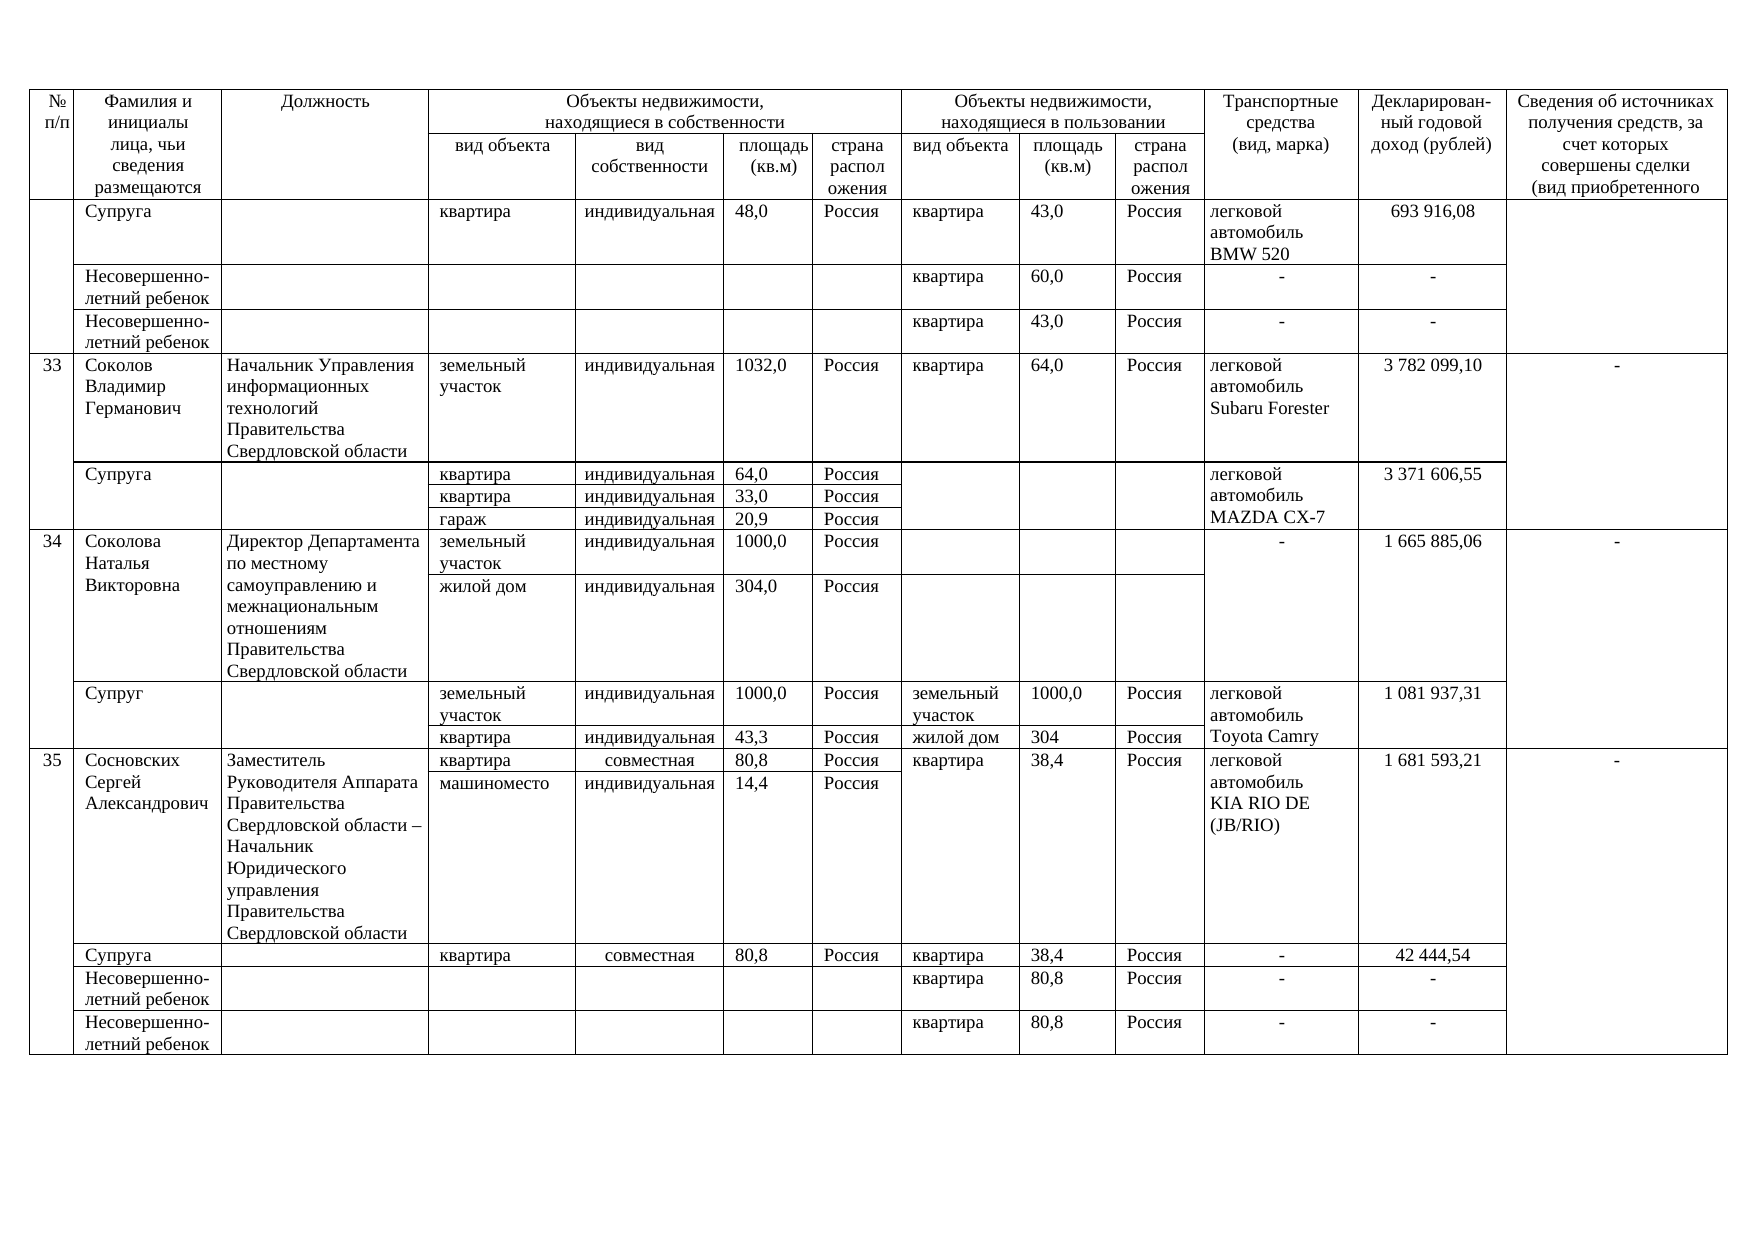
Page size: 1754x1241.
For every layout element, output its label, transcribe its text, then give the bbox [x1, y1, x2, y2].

table_cell легковой автомобиль Toyota Camry [1205, 682, 1358, 748]
table_cell 304,0 [724, 575, 812, 681]
table_cell 1 665 885,06 [1359, 530, 1506, 681]
table_cell - [1359, 967, 1506, 1010]
table_cell Несовершеннолетний ребенок [74, 265, 221, 308]
table_cell легковой автомобиль BMW 520 [1205, 200, 1358, 264]
table_cell - [1507, 749, 1727, 1054]
table_cell Россия [813, 682, 901, 725]
table_cell 3 371 606,55 [1359, 463, 1506, 529]
table_cell Начальник Управления информационных технологий Правительства Свердловской области [222, 354, 428, 461]
table_cell Россия [1116, 265, 1204, 308]
table_header Должность [222, 90, 428, 198]
table_cell 64,0 [1020, 354, 1115, 461]
table_cell [576, 265, 723, 308]
table_cell 14,4 [724, 772, 812, 943]
table_cell [1020, 463, 1115, 529]
table_cell Россия [1116, 749, 1204, 943]
table_cell - [1205, 310, 1358, 353]
table_cell Россия [813, 485, 901, 507]
table_cell площадь (кв.м) [1020, 134, 1115, 198]
table_cell квартира [902, 354, 1019, 461]
table_cell - [1359, 1011, 1506, 1054]
table_cell Россия [1116, 1011, 1204, 1054]
table_cell [1116, 530, 1204, 573]
table_header Транспортные средства (вид, марка) [1205, 90, 1358, 198]
table_cell Россия [1116, 310, 1204, 353]
table_header Сведения об источниках получения средств, за счет которых совершены сделки (вид приобретенного имущества, источники) [1507, 90, 1727, 198]
table_cell индивидуальная [576, 682, 723, 725]
table_cell квартира [429, 463, 575, 484]
table_cell 38,4 [1020, 749, 1115, 943]
table_cell Россия [1116, 354, 1204, 461]
table_cell 33,0 [724, 485, 812, 507]
table_cell индивидуальная [576, 508, 723, 529]
table_cell 33 [30, 354, 73, 529]
table_cell [813, 1011, 901, 1054]
table_cell [222, 310, 428, 353]
table_cell 80,8 [724, 944, 812, 966]
table_cell [429, 967, 575, 1010]
table_cell Россия [813, 200, 901, 264]
table_cell Россия [1116, 967, 1204, 1010]
table_cell [222, 944, 428, 966]
table_cell вид собственности [576, 134, 723, 198]
table_header Объекты недвижимости, находящиеся в собственности [429, 90, 901, 133]
table_cell Россия [1116, 682, 1204, 725]
table_cell индивидуальная [576, 485, 723, 507]
table_cell [813, 310, 901, 353]
table_cell [902, 530, 1019, 573]
table_cell Россия [1116, 944, 1204, 966]
table_cell совместная [576, 749, 723, 771]
table_cell [429, 310, 575, 353]
table_cell - [1205, 967, 1358, 1010]
table_cell Россия [813, 726, 901, 748]
table_cell совместная [576, 944, 723, 966]
table_cell 80,8 [1020, 1011, 1115, 1054]
table_cell Сосновских Сергей Александрович [74, 749, 221, 943]
table_cell 38,4 [1020, 944, 1115, 966]
table_cell - [1205, 1011, 1358, 1054]
table_cell 1000,0 [1020, 682, 1115, 725]
table_cell квартира [902, 265, 1019, 308]
table_cell 1000,0 [724, 530, 812, 573]
table_cell Россия [1116, 200, 1204, 264]
table_cell Россия [813, 772, 901, 943]
table_cell Несовершеннолетний ребенок [74, 310, 221, 353]
table_cell Соколова Наталья Викторовна [74, 530, 221, 681]
table_cell Несовершеннолетний ребенок [74, 967, 221, 1010]
table_cell индивидуальная [576, 772, 723, 943]
table_cell индивидуальная [576, 200, 723, 264]
table_cell - [1507, 200, 1727, 353]
table_cell земельный участок [429, 530, 575, 573]
table_cell квартира [902, 749, 1019, 943]
table_cell квартира [429, 485, 575, 507]
table_cell - [1507, 530, 1727, 748]
table_cell 304 [1020, 726, 1115, 748]
table_cell площадь (кв.м) [724, 134, 812, 198]
table_cell [222, 682, 428, 748]
table_cell [1116, 463, 1204, 529]
table_cell 60,0 [1020, 265, 1115, 308]
table_cell Россия [813, 354, 901, 461]
table_cell 80,8 [724, 749, 812, 771]
table_cell Заместитель Руководителя Аппарата Правительства Свердловской области – Начальник Юридического управления Правительства Свердловской области [222, 749, 428, 943]
table_header Фамилия и инициалы лица, чьи сведения размещаются [74, 90, 221, 198]
table_cell [813, 265, 901, 308]
table_cell земельный участок [429, 682, 575, 725]
table_cell индивидуальная [576, 354, 723, 461]
table_header Объекты недвижимости, находящиеся в пользовании [902, 90, 1204, 133]
table_cell [222, 200, 428, 264]
table_cell 35 [30, 749, 73, 1054]
table_cell легковой автомобиль MAZDA CX-7 [1205, 463, 1358, 529]
table_cell [222, 265, 428, 308]
table_cell квартира [429, 749, 575, 771]
table_cell квартира [429, 726, 575, 748]
table_cell 1032,0 [724, 354, 812, 461]
table_cell [902, 575, 1019, 681]
table_cell страна расположения [1116, 134, 1204, 198]
table_cell [724, 1011, 812, 1054]
table_cell [429, 1011, 575, 1054]
table_cell квартира [902, 310, 1019, 353]
table_cell - [1205, 265, 1358, 308]
table_cell Несовершеннолетний ребенок [74, 1011, 221, 1054]
table_cell легковой автомобиль KIA RIO DE (JB/RIO) [1205, 749, 1358, 943]
table_cell Супруга [74, 463, 221, 529]
table_cell [576, 1011, 723, 1054]
table_cell жилой дом [429, 575, 575, 681]
table_cell [1020, 575, 1115, 681]
table_cell квартира [429, 944, 575, 966]
table_cell [576, 310, 723, 353]
table_cell Соколов Владимир Германович [74, 354, 221, 461]
table_cell 43,0 [1020, 310, 1115, 353]
table_cell [576, 967, 723, 1010]
table_cell [813, 967, 901, 1010]
table_cell 48,0 [724, 200, 812, 264]
table_cell 32 [30, 200, 73, 353]
table_cell гараж [429, 508, 575, 529]
table_cell Россия [813, 508, 901, 529]
table_cell квартира [429, 200, 575, 264]
table_cell вид объекта [429, 134, 575, 198]
table_cell Супруга [74, 200, 221, 264]
table_header Декларированный годовой доход (рублей) [1359, 90, 1506, 198]
table_cell [724, 967, 812, 1010]
table_cell - [1359, 310, 1506, 353]
table_cell 693 916,08 [1359, 200, 1506, 264]
table_cell Директор Департамента по местному самоуправлению и межнациональным отношениям Правительства Свердловской области [222, 530, 428, 681]
table_cell 3 782 099,10 [1359, 354, 1506, 461]
table_cell [222, 967, 428, 1010]
table_cell Супруг [74, 682, 221, 748]
table_cell земельный участок [902, 682, 1019, 725]
table_cell 20,9 [724, 508, 812, 529]
table_cell индивидуальная [576, 530, 723, 573]
table_cell 34 [30, 530, 73, 748]
table_cell Россия [813, 530, 901, 573]
table_cell жилой дом [902, 726, 1019, 748]
table_cell 1000,0 [724, 682, 812, 725]
table_cell вид объекта [902, 134, 1019, 198]
table_cell 64,0 [724, 463, 812, 484]
table_cell Россия [813, 749, 901, 771]
table_cell Россия [813, 944, 901, 966]
table_cell 80,8 [1020, 967, 1115, 1010]
table_cell квартира [902, 1011, 1019, 1054]
table_cell [222, 1011, 428, 1054]
table_cell 43,0 [1020, 200, 1115, 264]
table_cell индивидуальная [576, 726, 723, 748]
table_cell [222, 463, 428, 529]
table_cell 1 081 937,31 [1359, 682, 1506, 748]
table_cell квартира [902, 967, 1019, 1010]
table_cell [724, 310, 812, 353]
table_cell [1116, 575, 1204, 681]
table_header № п/п [30, 90, 73, 198]
table_cell 1 681 593,21 [1359, 749, 1506, 943]
table_cell - [1359, 265, 1506, 308]
table_cell [902, 463, 1019, 529]
table_cell индивидуальная [576, 463, 723, 484]
table_cell - [1205, 944, 1358, 966]
table_cell Россия [813, 463, 901, 484]
table_cell 42 444,54 [1359, 944, 1506, 966]
table_cell квартира [902, 944, 1019, 966]
table_cell индивидуальная [576, 575, 723, 681]
table_cell Супруга [74, 944, 221, 966]
table_cell легковой автомобиль Subaru Forester [1205, 354, 1358, 461]
table_cell - [1507, 354, 1727, 529]
table_cell [1020, 530, 1115, 573]
table_cell 43,3 [724, 726, 812, 748]
table_cell [429, 265, 575, 308]
table_cell Россия [813, 575, 901, 681]
table_cell страна расположения [813, 134, 901, 198]
table_cell [724, 265, 812, 308]
table_cell машиноместо [429, 772, 575, 943]
table_cell квартира [902, 200, 1019, 264]
table_cell земельный участок [429, 354, 575, 461]
table_cell - [1205, 530, 1358, 681]
table_cell Россия [1116, 726, 1204, 748]
